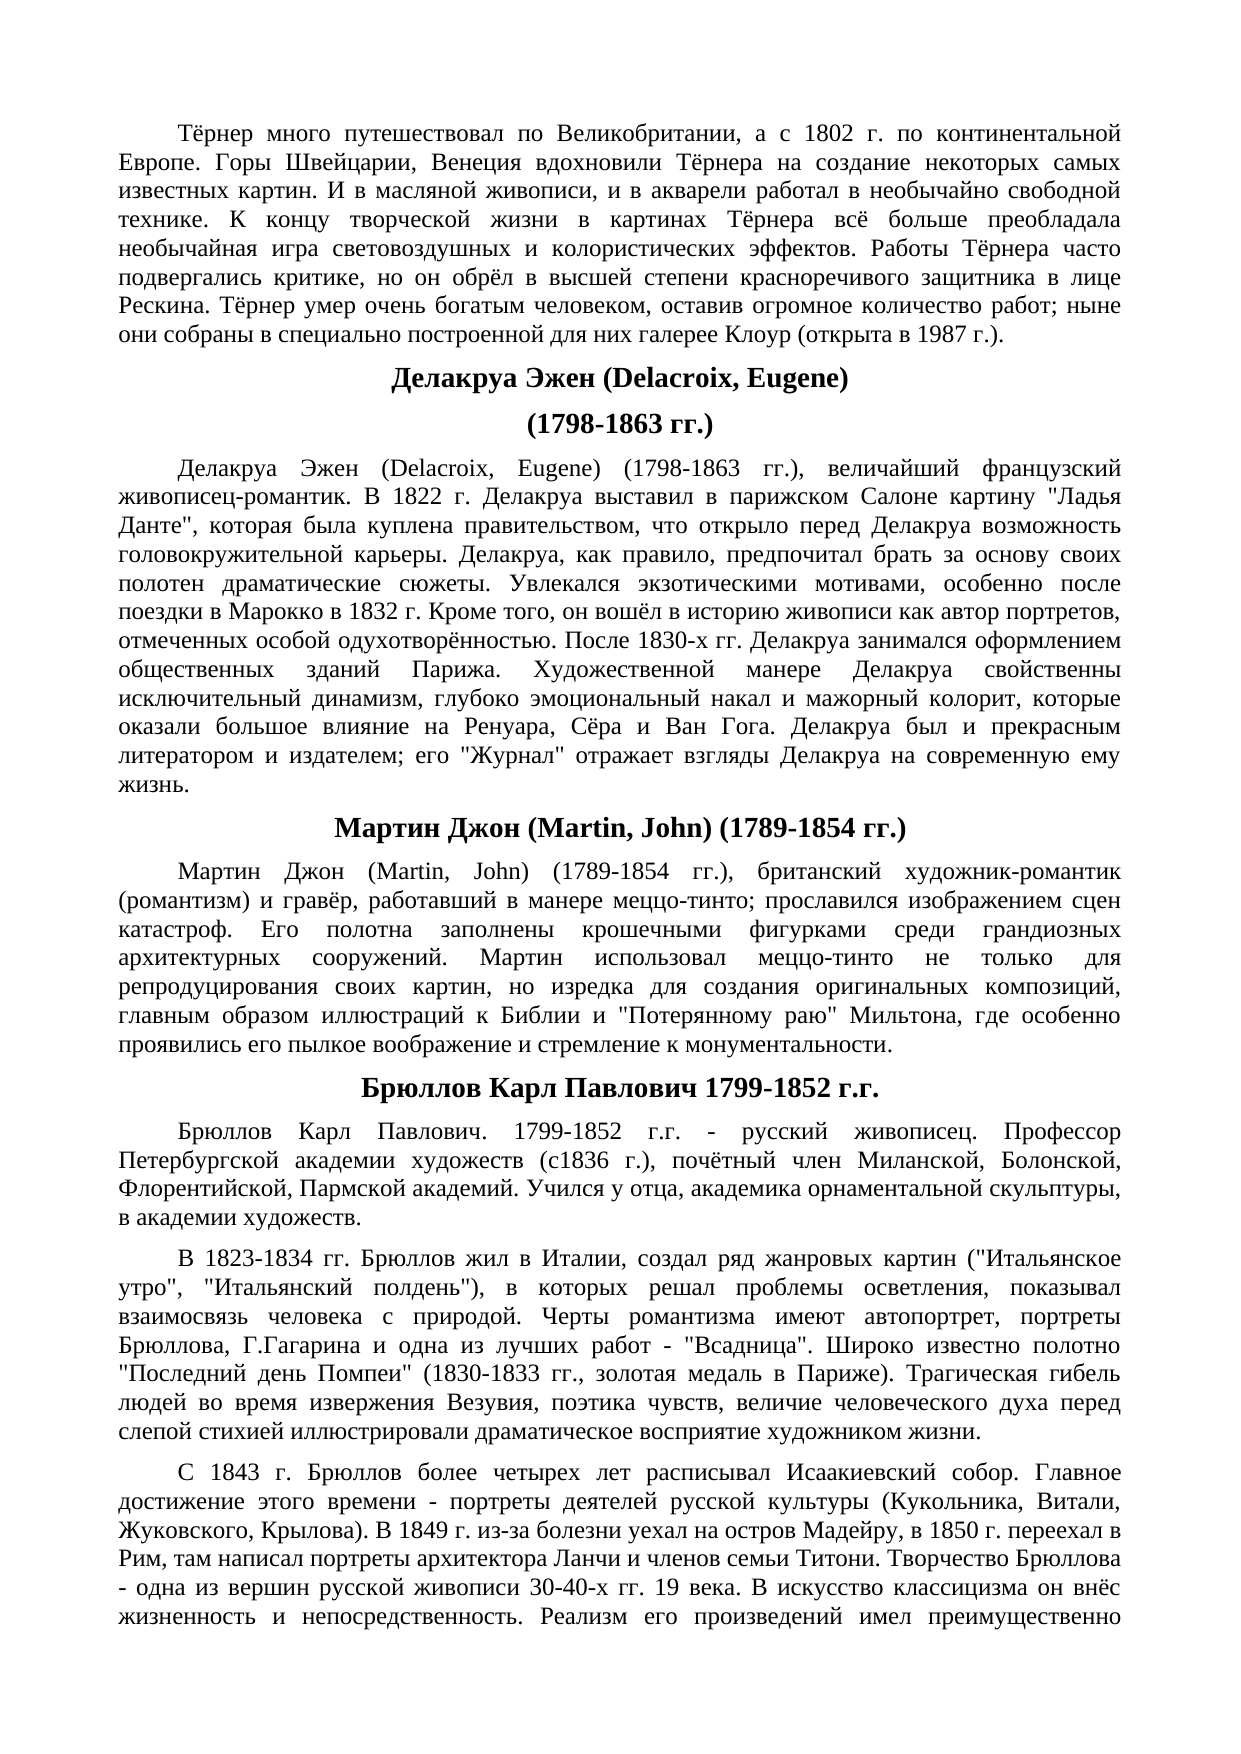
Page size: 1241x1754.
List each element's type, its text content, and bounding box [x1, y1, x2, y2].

text Мартин Джон (Martin, John) (1789-1854 гг.), британский художник-романтик (романтизм) и гравёр, работавший в манере меццо-тинто; прославился изображением сцен катастроф. Его полотна заполнены крошечными фигурками среди грандиозных архитектурных сооружений. Мартин использовал меццо-тинто не только для репродуцирования своих картин, но изредка для создания оригинальных композиций, главным образом иллюстраций к Библии и "Потерянному раю" Мильтона, где особенно проявились его пылкое воображение и стремление к монументальности. [118, 856, 1122, 1057]
text (1798-1863 гг.) [118, 407, 1122, 440]
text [118, 1457, 1122, 1630]
text Делакруа Эжен (Delacroix, Eugene) (1798-1863 гг.), величайший французский живописец-романтик. В 1822 г. Делакруа выставил в парижском Салоне картину "Ладья Данте", которая была куплена правительством, что открыло перед Делакруа возможность головокружительной карьеры. Делакруа, как правило, предпочитал брать за основу своих полотен драматические сюжеты. Увлекался экзотическими мотивами, особенно после поездки в Марокко в 1832 г. Кроме того, он вошёл в историю живописи как автор портретов, отмеченных особой одухотворённостью. После 1830-х гг. Делакруа занимался оформлением общественных зданий Парижа. Художественной манере Делакруа свойственны исключительный динамизм, глубоко эмоциональный накал и мажорный колорит, которые оказали большое влияние на Ренуара, Сёра и Ван Гога. Делакруа был и прекрасным литератором и издателем; его "Журнал" отражает взгляды Делакруа на современную ему жизнь. [118, 453, 1122, 798]
text Брюллов Карл Павлович. 1799-1852 г.г. - русский живописец. Профессор Петербургской академии художеств (с1836 г.), почётный член Миланской, Болонской, Флорентийской, Пармской академий. Учился у отца, академика орнаментальной скульптуры, в академии художеств. [118, 1116, 1122, 1231]
text Делакруа Эжен (Delacroix, Eugene) [118, 361, 1122, 394]
text Мартин Джон (Martin, John) (1789-1854 гг.) [118, 810, 1122, 844]
text В 1823-1834 гг. Брюллов жил в Италии, создал ряд жанровых картин ("Итальянское утро", "Итальянский полдень"), в которых решал проблемы осветления, показывал взаимосвязь человека с природой. Черты романтизма имеют автопортрет, портреты Брюллова, Г.Гагарина и одна из лучших работ - "Всадница". Широко известно полотно "Последний день Помпеи" (1830-1833 гг., золотая медаль в Париже). Трагическая гибель людей во время извержения Везувия, поэтика чувств, величие человеческого духа перед слепой стихией иллюстрировали драматическое восприятие художником жизни. [118, 1243, 1122, 1445]
text Брюллов Карл Павлович 1799-1852 г.г. [118, 1070, 1122, 1103]
text Тёрнер много путешествовал по Великобритании, а с 1802 г. по континентальной Европе. Горы Швейцарии, Венеция вдохновили Тёрнера на создание некоторых самых известных картин. И в масляной живописи, и в акварели работал в необычайно свободной технике. К концу творческой жизни в картинах Тёрнера всё больше преобладала необычайная игра световоздушных и колористических эффектов. Работы Тёрнера часто подвергались критике, но он обрёл в высшей степени красноречивого защитника в лице Рескина. Тёрнер умер очень богатым человеком, оставив огромное количество работ; ныне они собраны в специально построенной для них галерее Клоур (открыта в 1987 г.). [118, 118, 1122, 348]
